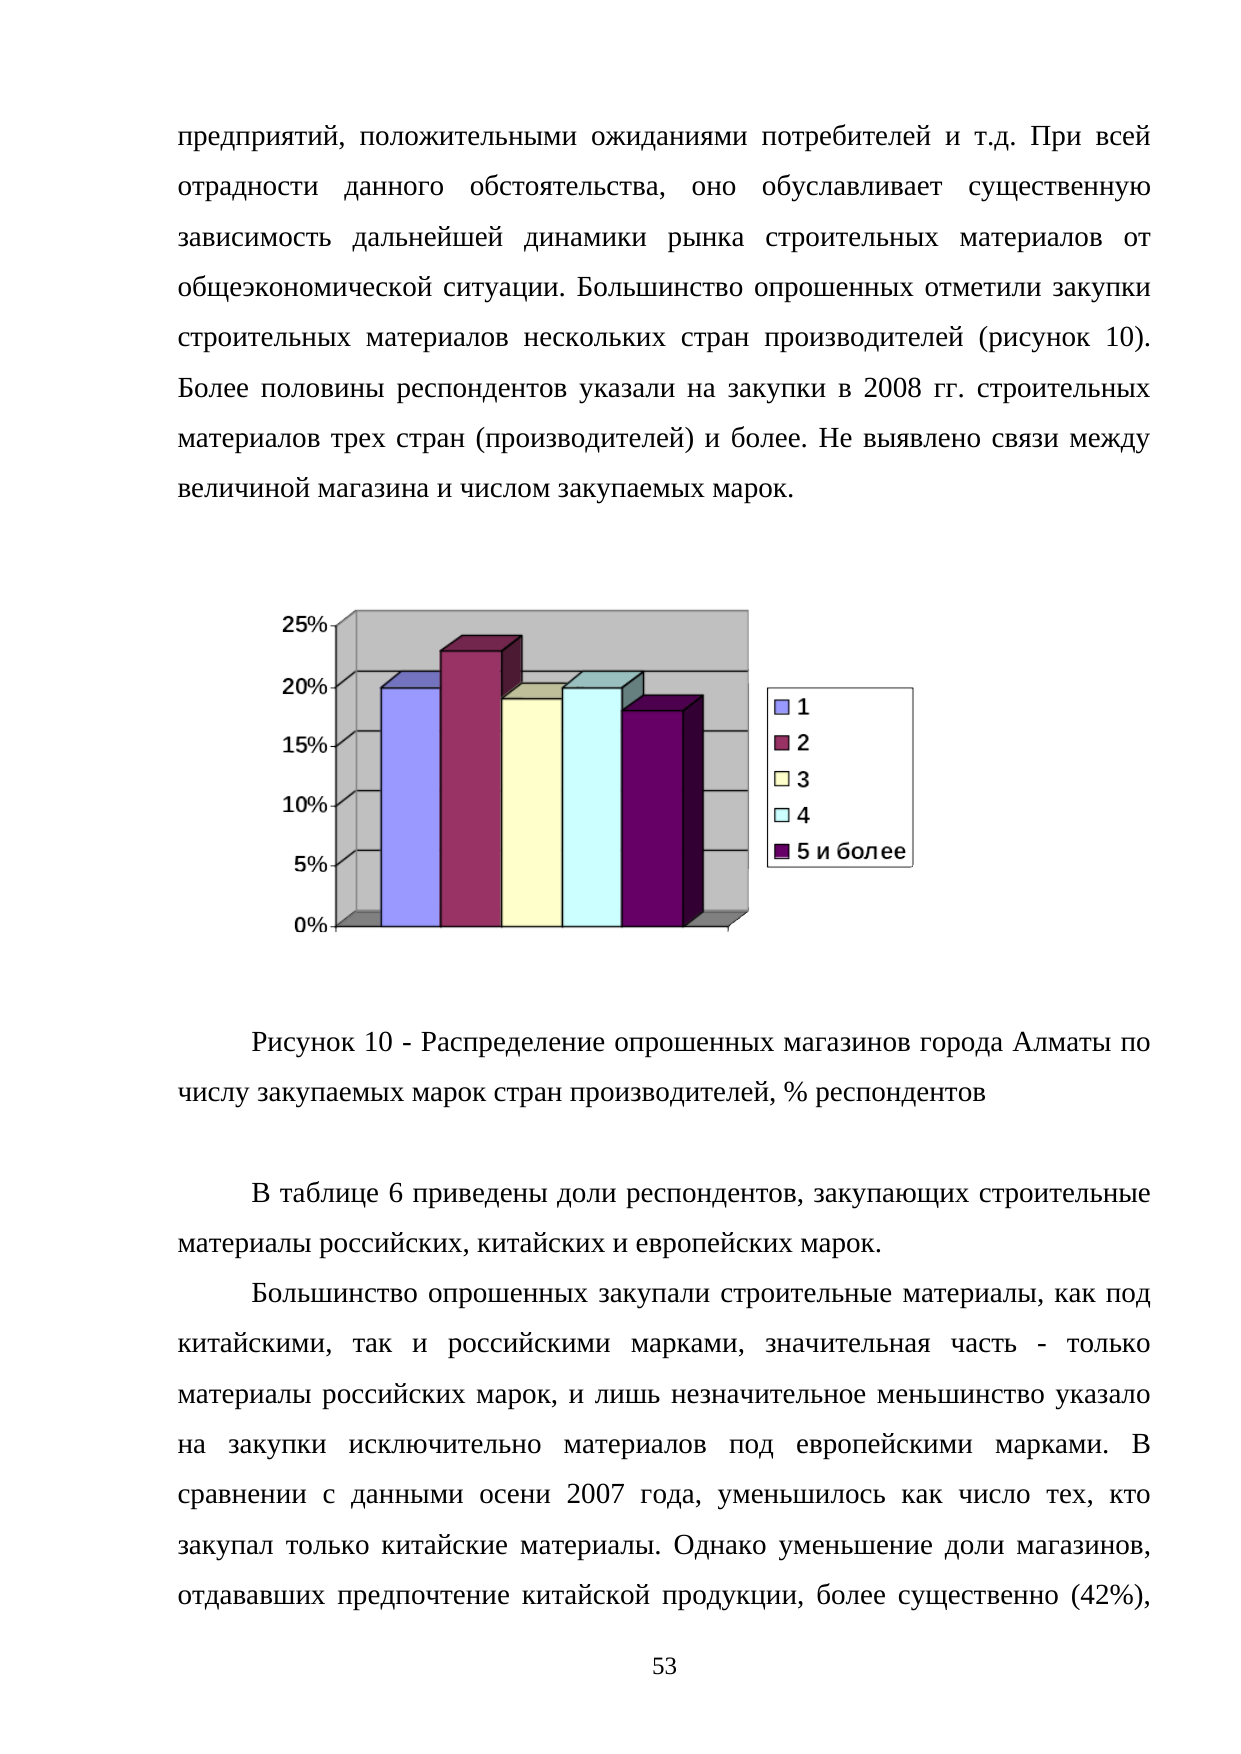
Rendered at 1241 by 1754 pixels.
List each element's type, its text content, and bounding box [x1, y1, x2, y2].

text В таблице 6 приведены доли респондентов, закупающих строительные материалы российских, китайских и европейских марок. [177, 1175, 1152, 1258]
text Рисунок 10 - Распределение опрошенных магазинов города Алматы по числу закупаемых марок стран производителей, % респондентов [177, 1024, 1152, 1108]
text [177, 1275, 1152, 1611]
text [177, 118, 1152, 504]
